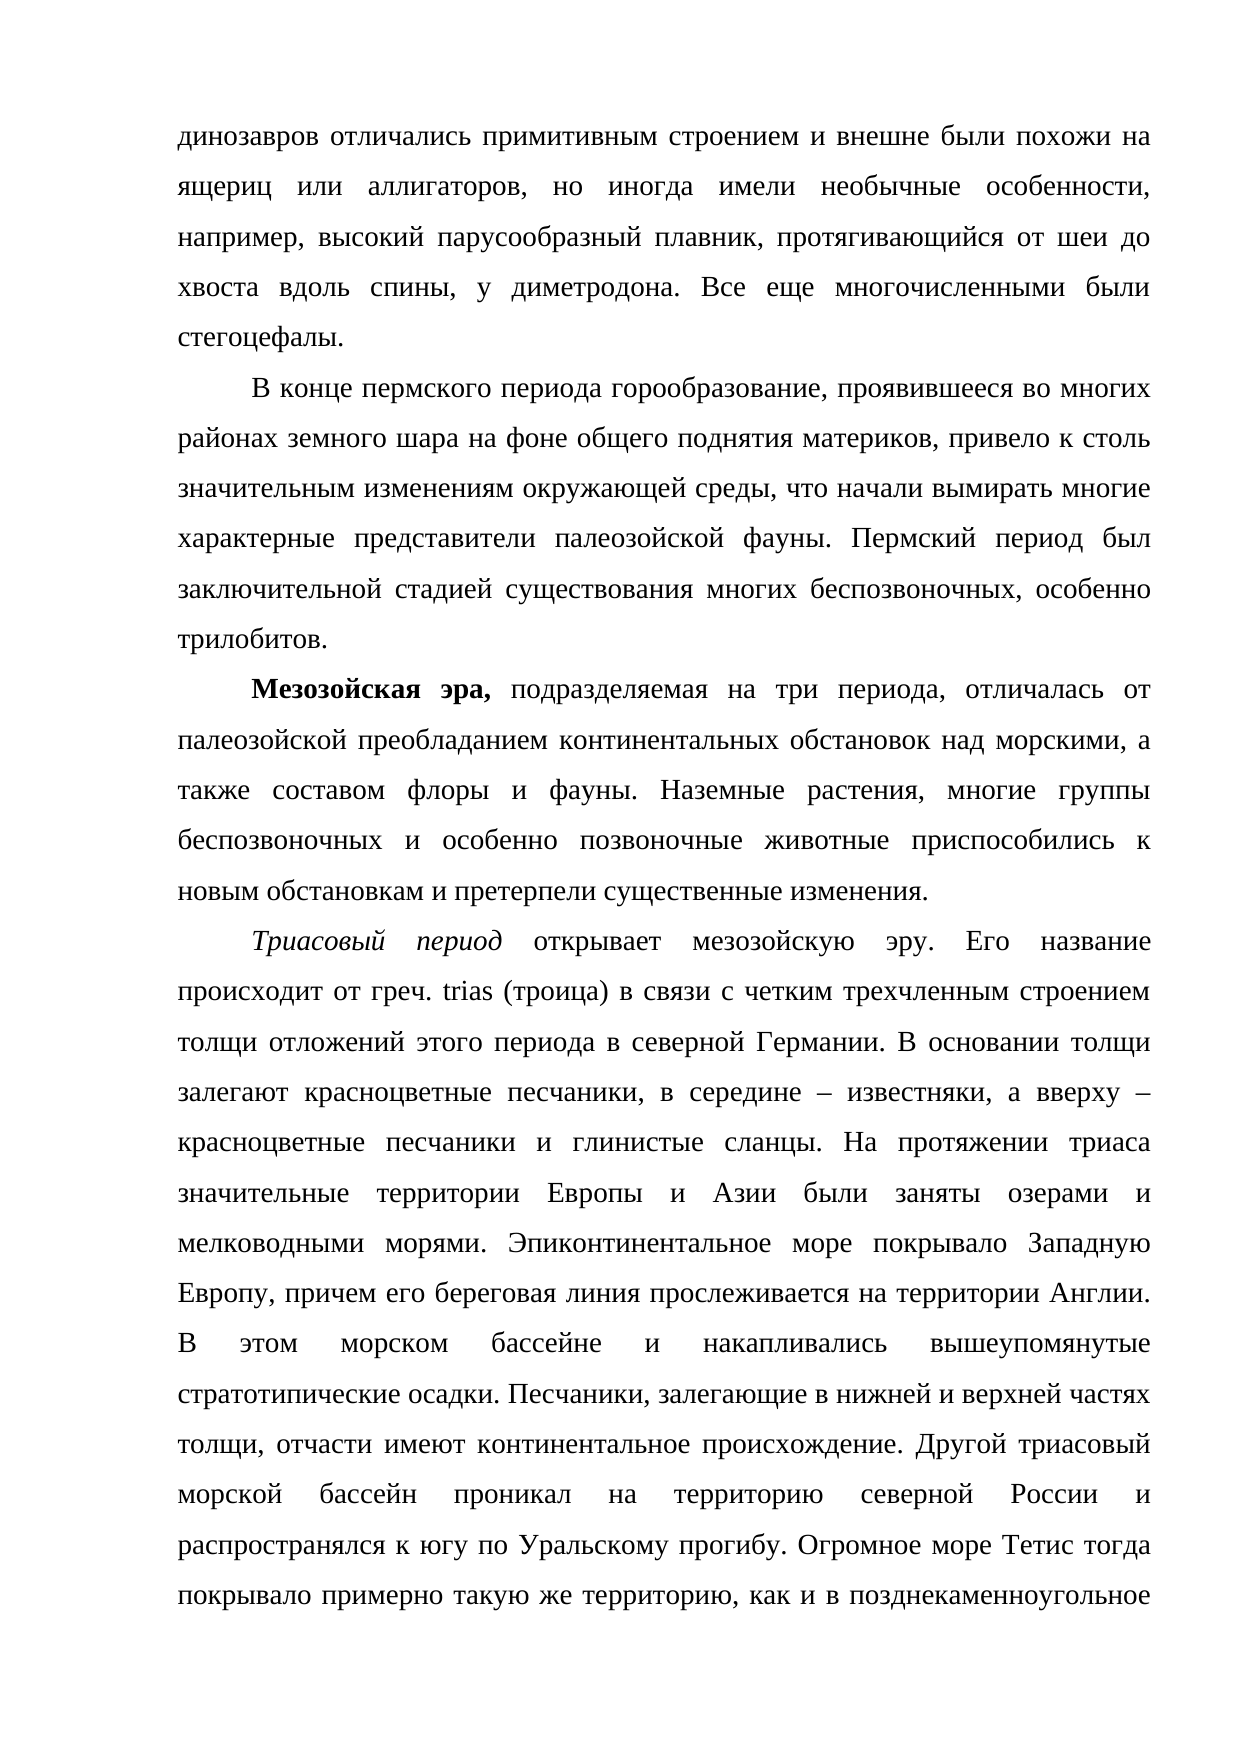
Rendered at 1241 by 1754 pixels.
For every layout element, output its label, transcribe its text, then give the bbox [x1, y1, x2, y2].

text Мезозойская эра, подразделяемая на три периода, отличалась от палеозойской преобладанием континентальных обстановок над морскими, а также составом флоры и фауны. Наземные растения, многие группы беспозвоночных и особенно позвоночные животные приспособились к новым обстановкам и претерпели существенные изменения. [177, 672, 1152, 906]
text В конце пермского периода горообразование, проявившееся во многих районах земного шара на фоне общего поднятия материков, привело к столь значительным изменениям окружающей среды, что начали вымирать многие характерные представители палеозойской фауны. Пермский период был заключительной стадией существования многих беспозвоночных, особенно трилобитов. [177, 370, 1152, 655]
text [177, 118, 1152, 353]
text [177, 923, 1152, 1611]
